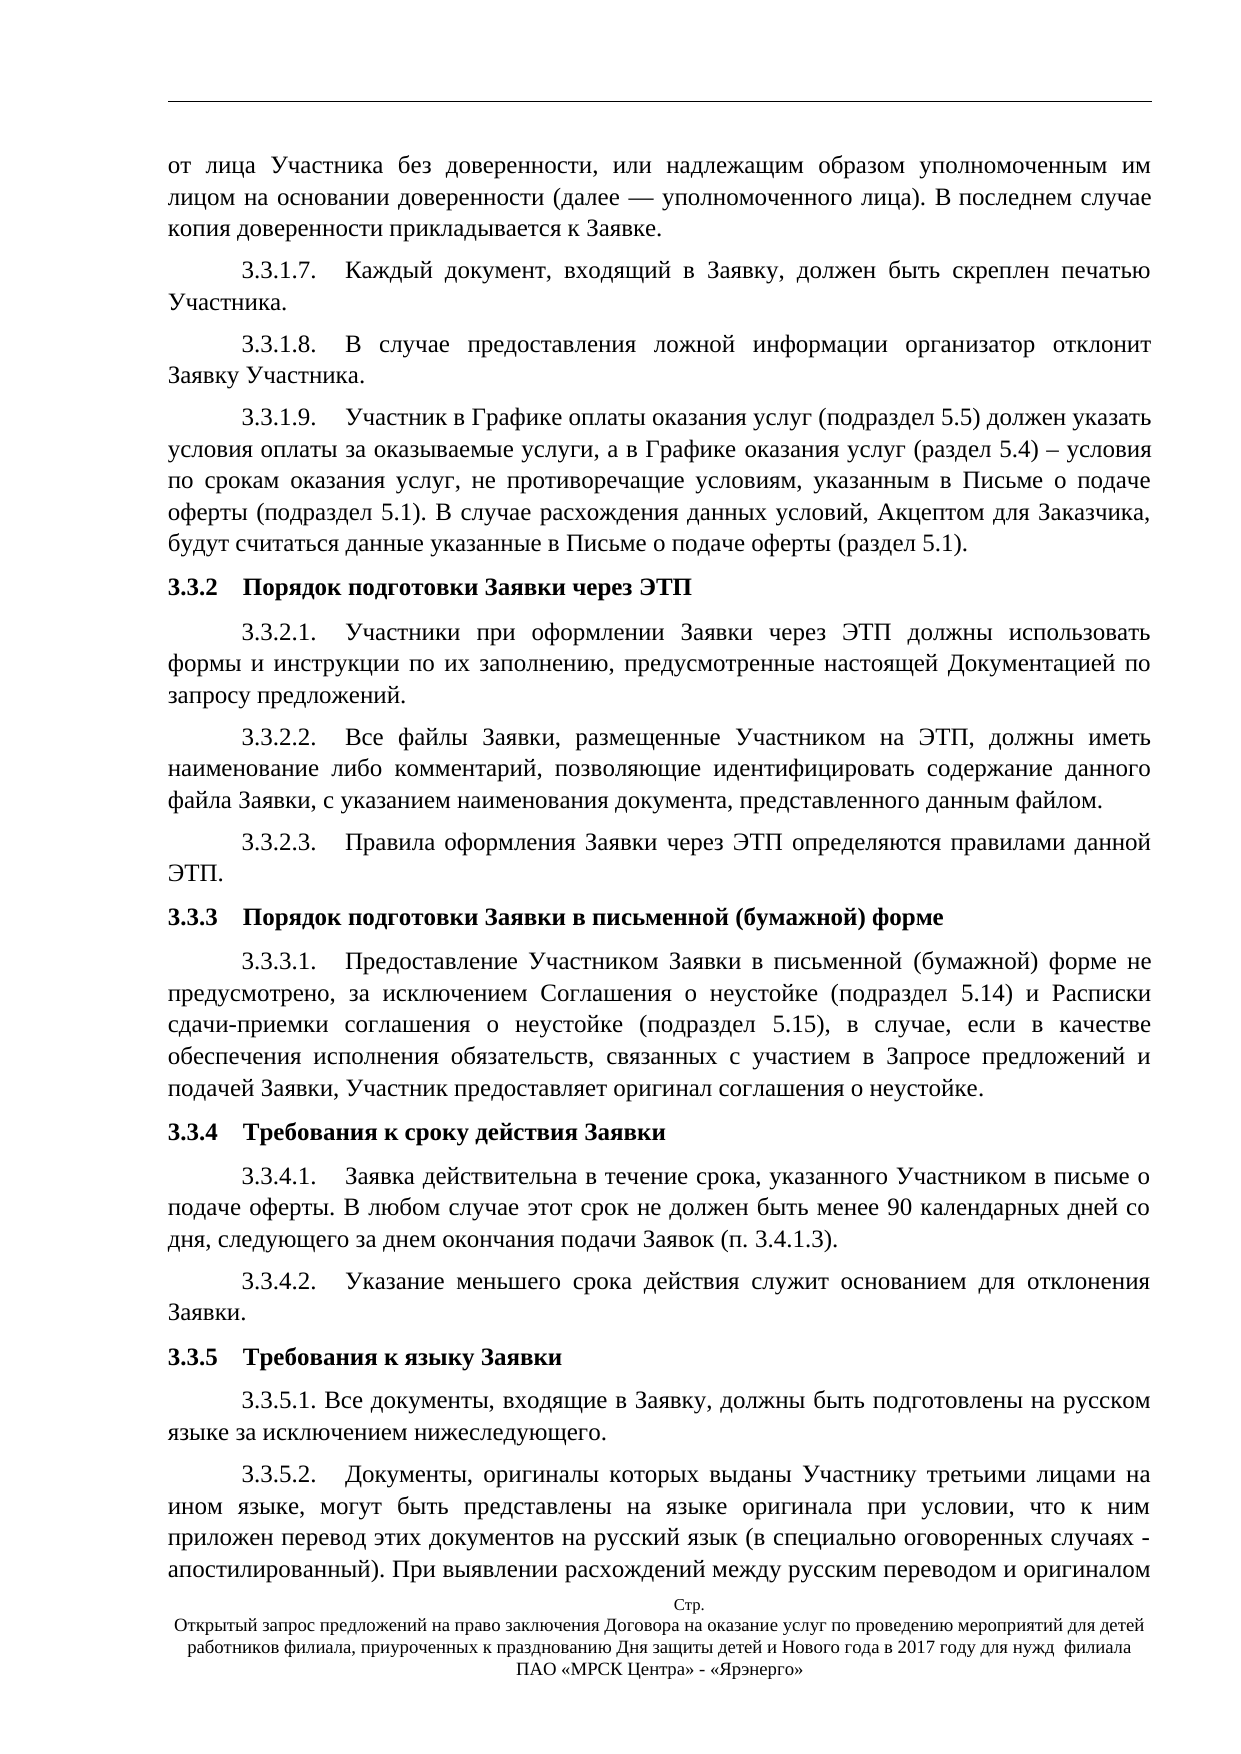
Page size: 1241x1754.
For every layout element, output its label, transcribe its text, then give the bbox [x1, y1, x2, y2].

list Предоставление Участником Заявки в письменной (бумажной) форме не предусмотрено, за исключением Соглашения о неустойке (подраздел 5.14) и Расписки сдачи-приемки соглашения о неустойке (подраздел 5.15), в случае, если в качестве обеспечения исполнения обязательств, связанных с участием в Запросе предложений и подачей Заявки, Участник предоставляет оригинал соглашения о неустойке. [168, 946, 1152, 1101]
list Правила оформления Заявки через ЭТП определяются правилами данной ЭТП. [168, 827, 1152, 887]
list Заявка действительна в течение срока, указанного Участником в письме о подаче оферты. В любом случае этот срок не должен быть менее 90 календарных дней со дня, следующего за днем окончания подачи Заявок (п. 3.4.1.3). [168, 1161, 1151, 1253]
list Каждый документ, входящий в Заявку, должен быть скреплен печатью Участника. [168, 255, 1152, 315]
list Участник в Графике оплаты оказания услуг (подраздел 5.5) должен указать условия оплаты за оказываемые услуги, а в Графике оказания услуг (раздел 5.4) – условия по срокам оказания услуг, не противоречащие условиям, указанным в Письме о подаче оферты (подраздел 5.1). В случае расхождения данных условий, Акцептом для Заказчика, будут считаться данные указанные в Письме о подаче оферты (раздел 5.1). [168, 402, 1152, 557]
text 3.3.5.1. Все документы, входящие в Заявку, должны быть подготовлены на русском языке за исключением нижеследующего. [168, 1386, 1152, 1446]
subtitle Требования к языку Заявки [168, 1342, 1152, 1370]
subtitle Требования к сроку действия Заявки [168, 1117, 1152, 1146]
subtitle Порядок подготовки Заявки в письменной (бумажной) форме [168, 902, 1152, 931]
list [168, 150, 1152, 242]
list В случае предоставления ложной информации организатор отклонит Заявку Участника. [168, 329, 1152, 389]
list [168, 1459, 1152, 1583]
list Участники при оформлении Заявки через ЭТП должны использовать формы и инструкции по их заполнению, предусмотренные настоящей Документацией по запросу предложений. [168, 617, 1152, 708]
list Все файлы Заявки, размещенные Участником на ЭТП, должны иметь наименование либо комментарий, позволяющие идентифицировать содержание данного файла Заявки, с указанием наименования документа, представленного данным файлом. [168, 722, 1152, 813]
list Указание меньшего срока действия служит основанием для отклонения Заявки. [168, 1266, 1151, 1326]
subtitle Порядок подготовки Заявки через ЭТП [168, 572, 1152, 601]
